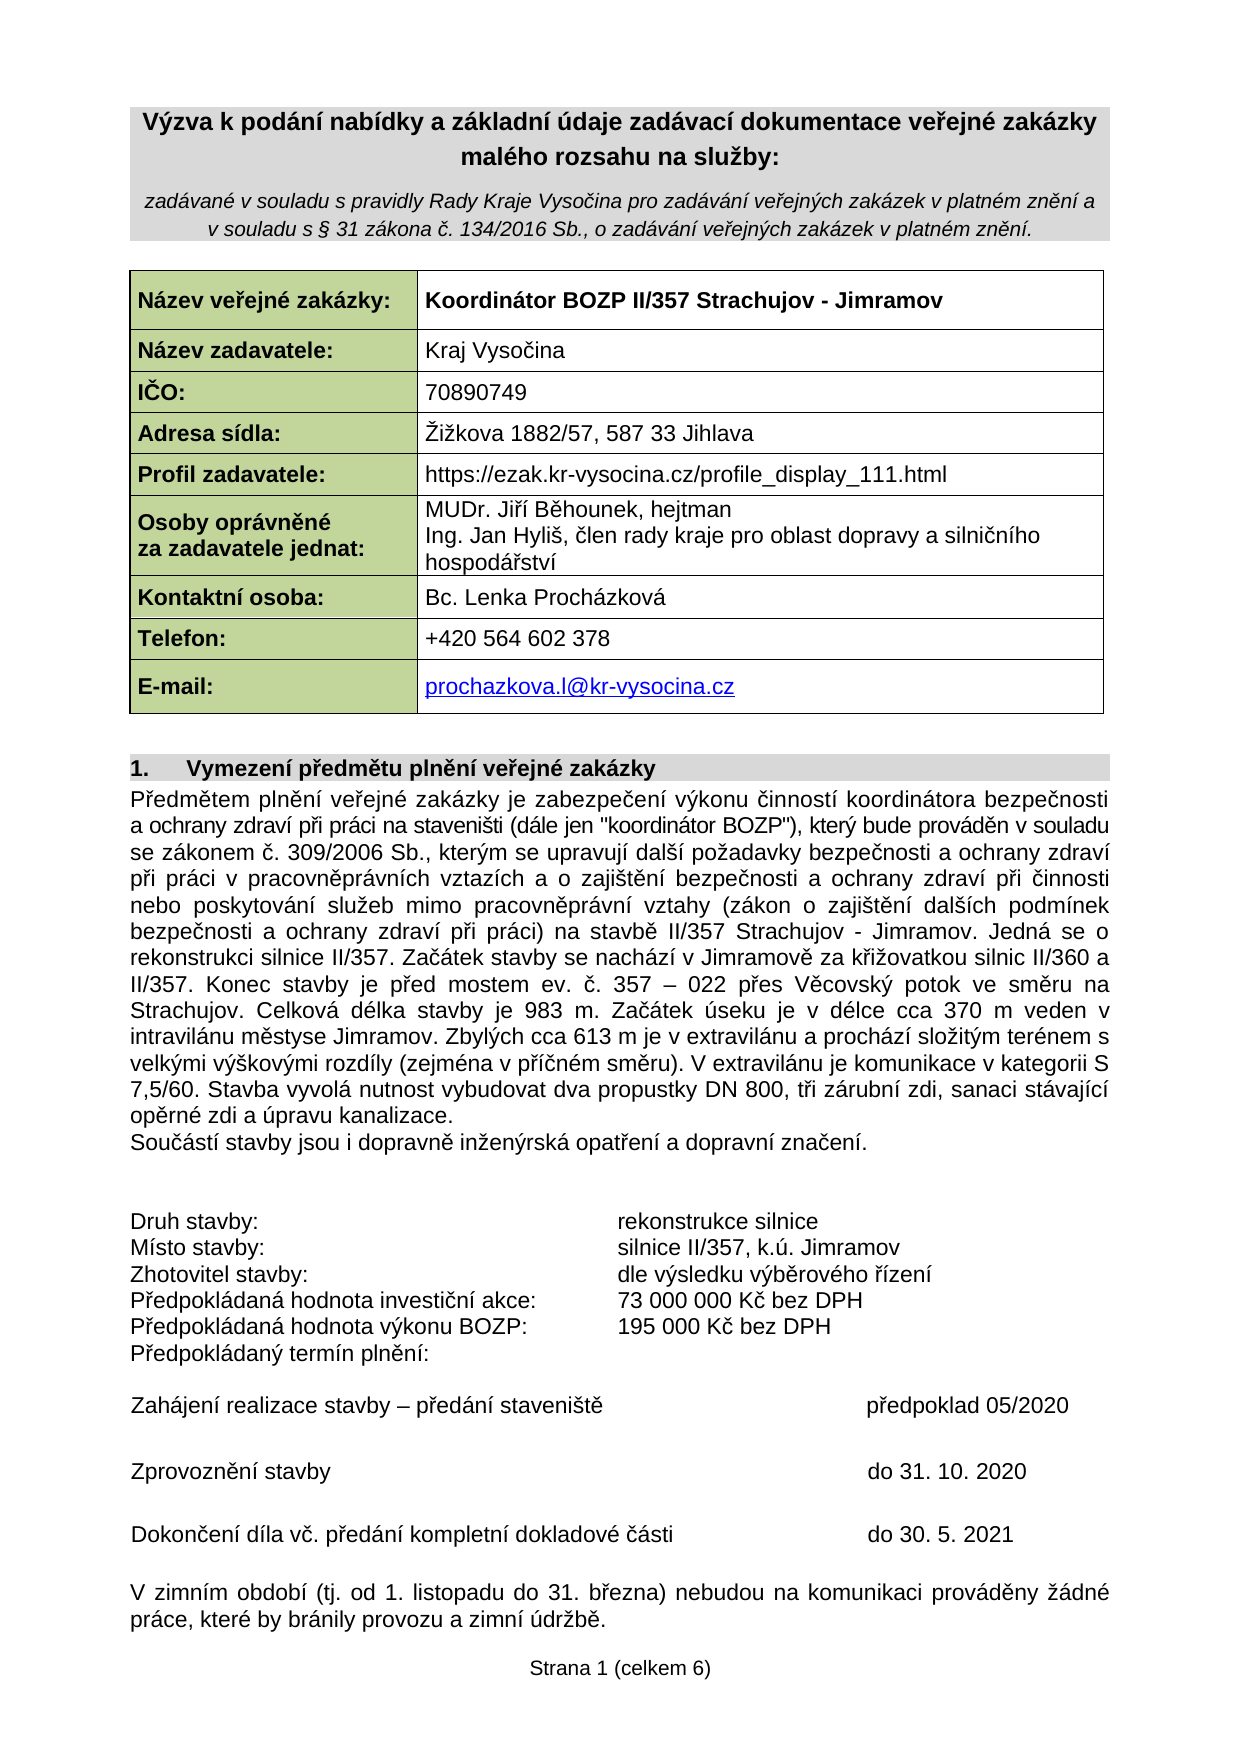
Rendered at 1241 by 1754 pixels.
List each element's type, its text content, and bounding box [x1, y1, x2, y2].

table_cell Název zadavatele: [131, 330, 417, 371]
table_cell MUDr. Jiří Běhounek, hejtman Ing. Jan Hyliš, člen rady kraje pro oblast dopravy a silničního hospodářství [418, 496, 1103, 575]
table_cell 70890749 [418, 372, 1103, 412]
table_cell Osoby oprávněné za zadavatele jednat: [131, 496, 417, 575]
table_cell E-mail: [131, 660, 417, 713]
text Zhotovitel stavby: dle výsledku výběrového řízení [130, 1261, 1110, 1287]
title Zahájení realizace stavby – předání staveniště předpoklad 05/2020 [131, 1392, 1110, 1419]
table_cell Žižkova 1882/57, 587 33 Jihlava [418, 413, 1103, 453]
text Druh stavby: rekonstrukce silnice [130, 1208, 1110, 1234]
table_cell Bc. Lenka Procházková [418, 576, 1103, 617]
text Předpokládaná hodnota investiční akce: 73 000 000 Kč bez DPH [130, 1287, 1110, 1313]
table_cell Kontaktní osoba: [131, 576, 417, 617]
text Místo stavby: silnice II/357, k.ú. Jimramov [130, 1234, 1110, 1261]
table_cell Profil zadavatele: [131, 454, 417, 495]
text Předpokládaný termín plnění: [130, 1339, 1110, 1366]
title Vymezení předmětu plnění veřejné zakázky [130, 754, 1110, 781]
text Předmětem plnění veřejné zakázky je zabezpečení výkonu činností koordinátora bezpečnosti a ochrany zdraví při práci na staveništi (dále jen "koordinátor BOZP"), který bude prováděn v souladu se zákonem č. 309/2006 Sb., kterým se upravují další požadavky bezpečnosti a ochrany zdraví při práci v pracovněprávních vztazích a o zajištění bezpečnosti a ochrany zdraví při činnosti nebo poskytování služeb mimo pracovněprávní vztahy (zákon o zajištění dalších podmínek bezpečnosti a ochrany zdraví při práci) na stavbě II/357 Strachujov - Jimramov. Jedná se o rekonstrukci silnice II/357. Začátek stavby se nachází v Jimramově za křižovatkou silnic II/360 a II/357. Konec stavby je před mostem ev. č. 357 – 022 přes Věcovský potok ve směru na Strachujov. Celková délka stavby je 983 m. Začátek úseku je v délce cca 370 m veden v intravilánu městyse Jimramov. Zbylých cca 613 m je v extravilánu a prochází složitým terénem s velkými výškovými rozdíly (zejména v příčném směru). V extravilánu je komunikace v kategorii S 7,5/60. Stavba vyvolá nutnost vybudovat dva propustky DN 800, tři zárubní zdi, sanaci stávající opěrné zdi a úpravu kanalizace. [130, 786, 1110, 1129]
table_cell Kraj Vysočina [418, 330, 1103, 371]
text Dokončení díla vč. předání kompletní dokladové části do 30. 5. 2021 [131, 1521, 1110, 1548]
text zadávané v souladu s pravidly Rady Kraje Vysočina pro zadávání veřejných zakázek v platném znění a v souladu s § 31 zákona č. 134/2016 Sb., o zadávání veřejných zakázek v platném znění. [130, 188, 1110, 241]
text Zprovoznění stavby do 31. 10. 2020 [131, 1458, 1110, 1485]
table_header Koordinátor BOZP II/357 Strachujov - Jimramov [418, 271, 1103, 329]
text Předpokládaná hodnota výkonu BOZP: 195 000 Kč bez DPH [130, 1313, 1110, 1339]
text Součástí stavby jsou i dopravně inženýrská opatření a dopravní značení. [130, 1129, 1110, 1155]
table_cell IČO: [131, 372, 417, 412]
title Výzva k podání nabídky a základní údaje zadávací dokumentace veřejné zakázky malého rozsahu na služby: [130, 107, 1110, 170]
table_cell https://ezak.kr-vysocina.cz/profile_display_111.html [418, 454, 1103, 495]
table_cell Adresa sídla: [131, 413, 417, 453]
table_cell prochazkova.l@kr-vysocina.cz [418, 660, 1103, 713]
table_cell +420 564 602 378 [418, 619, 1103, 659]
table_cell Telefon: [131, 619, 417, 659]
table_header Název veřejné zakázky: [131, 271, 417, 329]
text V zimním období (tj. od 1. listopadu do 31. března) nebudou na komunikaci prováděny žádné práce, které by bránily provozu a zimní údržbě. [130, 1579, 1110, 1632]
